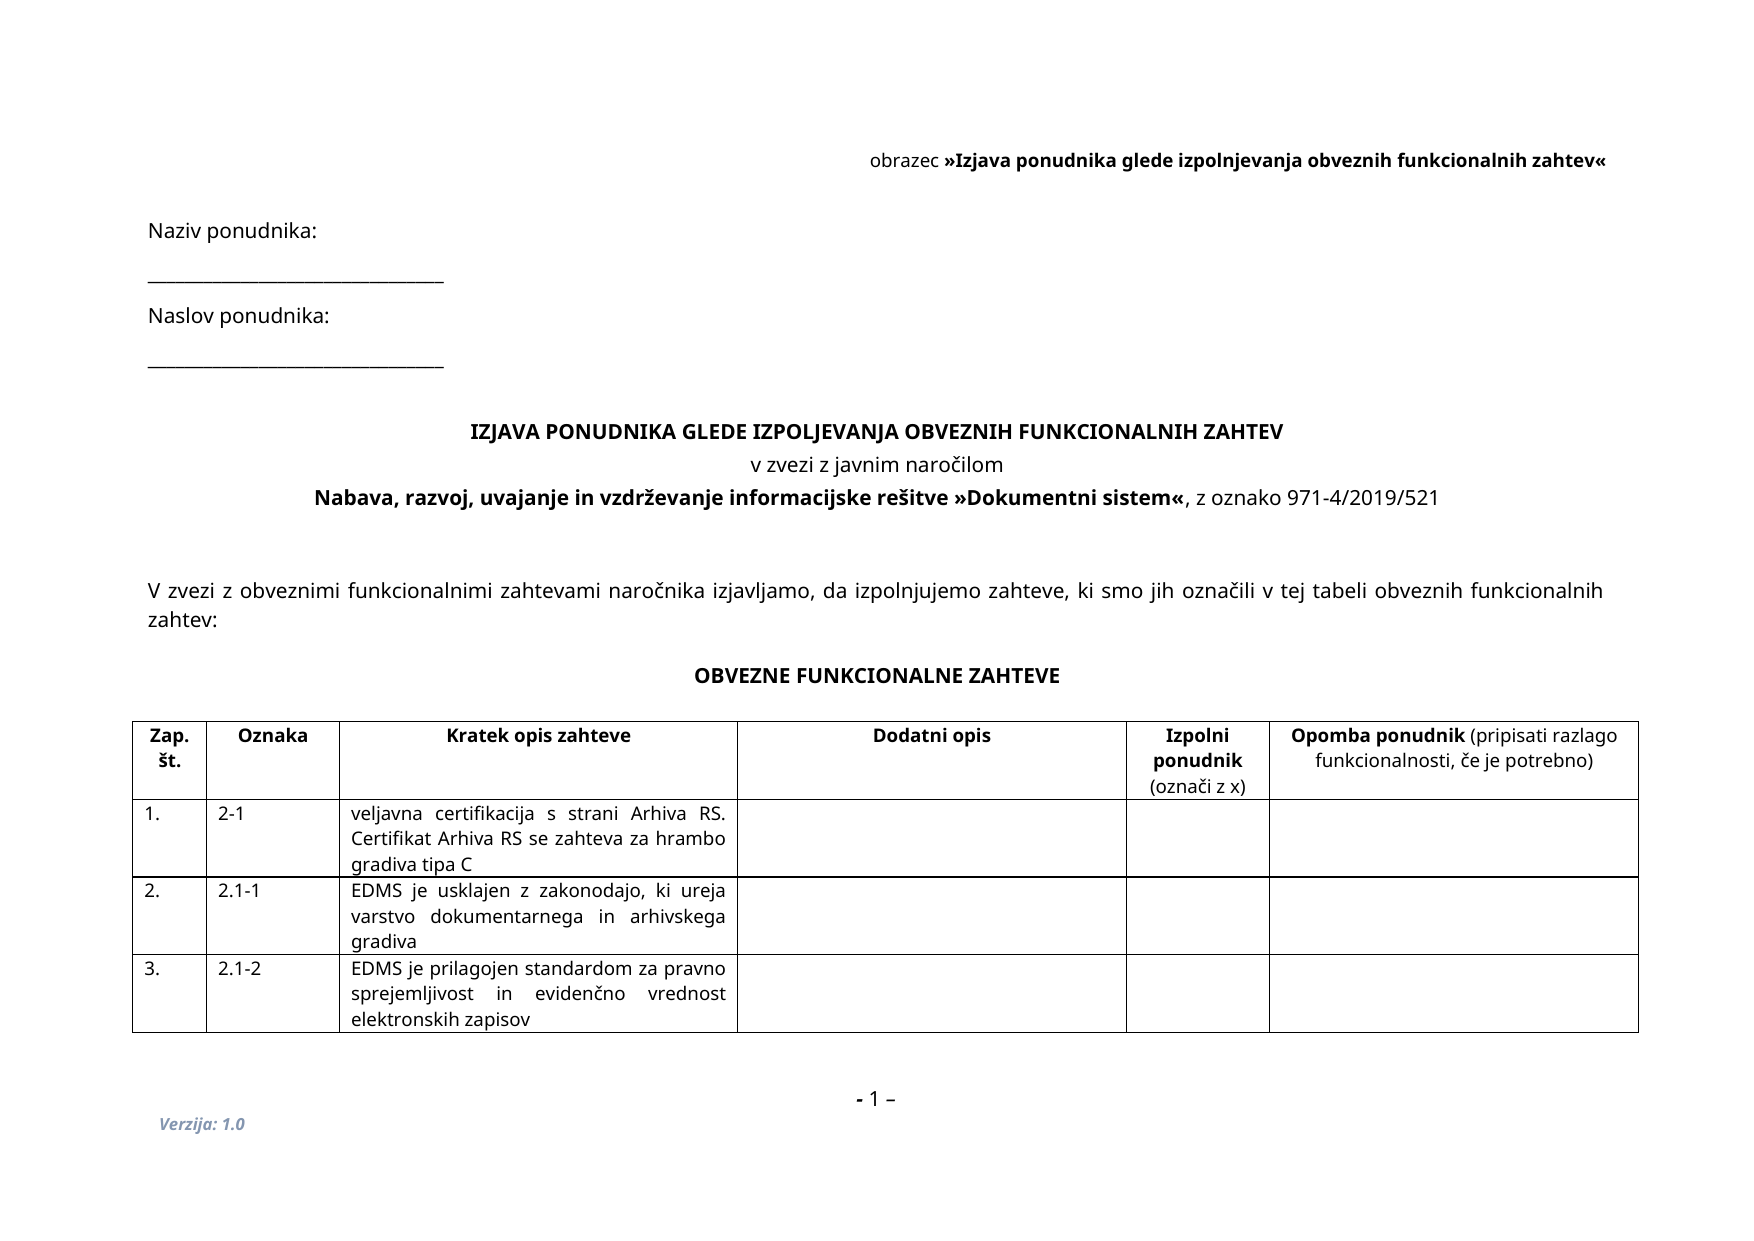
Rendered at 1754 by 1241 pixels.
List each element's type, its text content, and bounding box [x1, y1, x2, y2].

text obrazec »Izjava ponudnika glede izpolnjevanja obveznih funkcionalnih zahtev« [148, 148, 1606, 173]
table_header Oznaka [207, 722, 339, 799]
text ________________________________ [148, 343, 1606, 372]
table_cell [1270, 878, 1638, 954]
text Nabava, razvoj, uvajanje in vzdrževanje informacijske rešitve »Dokumentni sistem«, z oznako 971-4/2019/521 [148, 483, 1606, 511]
text v zvezi z javnim naročilom [148, 450, 1606, 478]
table_cell EDMS je usklajen z zakonodajo, ki ureja varstvo dokumentarnega in arhivskega gradiva [340, 878, 737, 954]
table_header Izpolni ponudnik (označi z x) [1127, 722, 1269, 799]
table_cell 2.1-2 [207, 955, 339, 1032]
text ________________________________ [148, 258, 1606, 287]
table_cell [1127, 955, 1269, 1032]
table_cell [1127, 878, 1269, 954]
table_header Dodatni opis [738, 722, 1126, 799]
text Naziv ponudnika: [148, 216, 1606, 244]
table_cell [1270, 800, 1638, 876]
table_cell 2.1-1 [207, 878, 339, 954]
table_cell [738, 800, 1126, 876]
table_cell [133, 878, 206, 954]
table_header Zap. št. [133, 722, 206, 799]
table_cell [1270, 955, 1638, 1032]
text OBVEZNE FUNKCIONALNE ZAHTEVE [148, 662, 1606, 690]
table_cell 2-1 [207, 800, 339, 876]
table_cell [133, 955, 206, 1032]
table_cell [133, 800, 206, 876]
table_header Kratek opis zahteve [340, 722, 737, 799]
table_cell veljavna certifikacija s strani Arhiva RS. Certifikat Arhiva RS se zahteva za hrambo gradiva tipa C [340, 800, 737, 876]
table_cell [738, 878, 1126, 954]
text V zvezi z obveznimi funkcionalnimi zahtevami naročnika izjavljamo, da izpolnjujemo zahteve, ki smo jih označili v tej tabeli obveznih funkcionalnih zahtev: [148, 576, 1606, 633]
text Naslov ponudnika: [148, 301, 1606, 329]
table_header Opomba ponudnik (pripisati razlago funkcionalnosti, če je potrebno) [1270, 722, 1638, 799]
table_cell [738, 955, 1126, 1032]
text IZJAVA PONUDNIKA GLEDE IZPOLJEVANJA OBVEZNIH FUNKCIONALNIH ZAHTEV [148, 417, 1606, 446]
table_cell EDMS je prilagojen standardom za pravno sprejemljivost in evidenčno vrednost elektronskih zapisov [340, 955, 737, 1032]
table_cell [1127, 800, 1269, 876]
